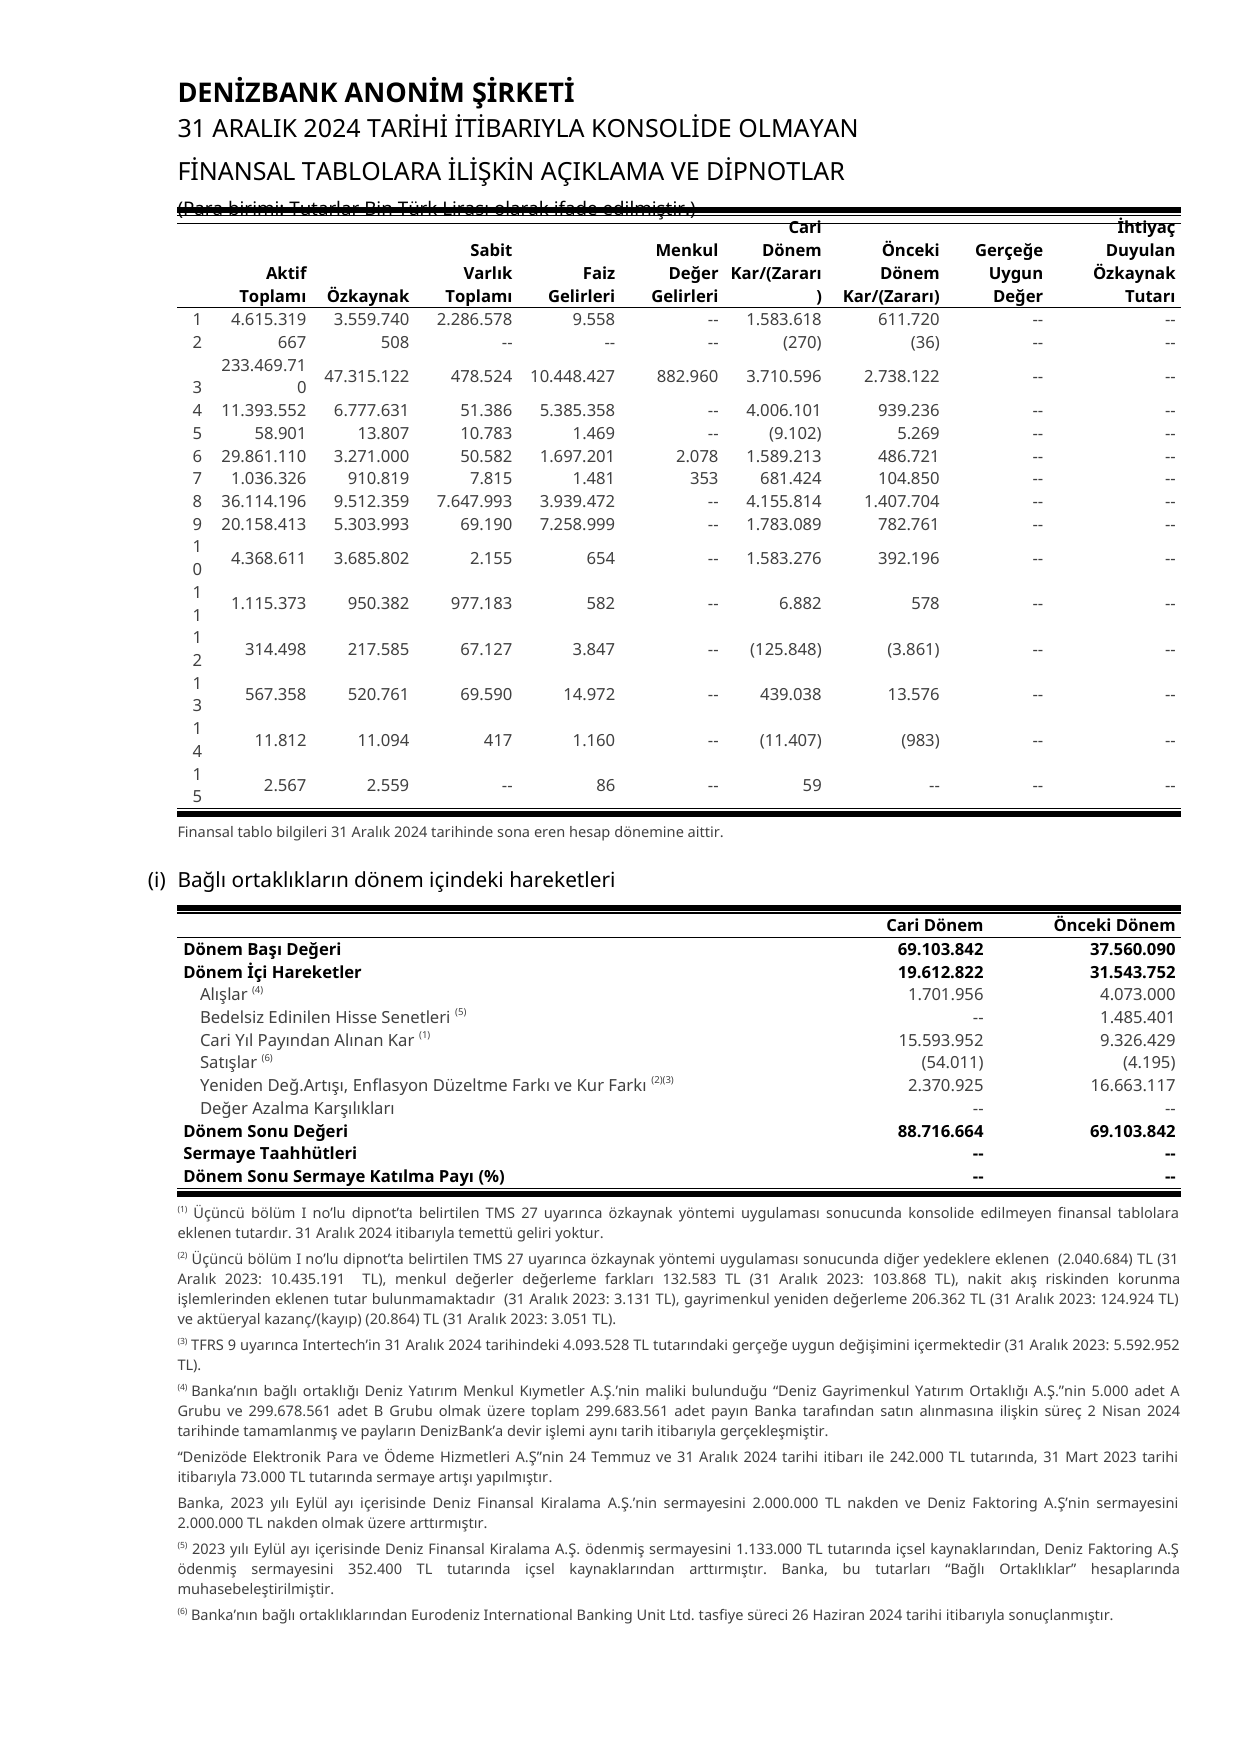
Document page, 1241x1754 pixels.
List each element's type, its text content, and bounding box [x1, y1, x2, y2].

text (6) Banka’nın bağlı ortaklıklarından Eurodeniz International Banking Unit Ltd. tasfiye süreci 26 Haziran 2024 tarihi itibarıyla sonuçlanmıştır. [177, 1605, 1181, 1625]
text Banka, 2023 yılı Eylül ayı içerisinde Deniz Finansal Kiralama A.Ş.’nin sermayesini 2.000.000 TL nakden ve Deniz Faktoring A.Ş’nin sermayesini 2.000.000 TL nakden olmak üzere arttırmıştır. [177, 1493, 1181, 1533]
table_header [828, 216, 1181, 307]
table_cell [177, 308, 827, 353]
text (5) 2023 yılı Eylül ayı içerisinde Deniz Finansal Kiralama A.Ş. ödenmiş sermayesini 1.133.000 TL tutarında içsel kaynaklarından, Deniz Faktoring A.Ş ödenmiş sermayesini 352.400 TL tutarında içsel kaynaklarından arttırmıştır. Banka, bu tutarları “Bağlı Ortaklıklar” hesaplarında muhasebeleştirilmiştir. [177, 1539, 1181, 1599]
text (1) Üçüncü bölüm I no’lu dipnot’ta belirtilen TMS 27 uyarınca özkaynak yöntemi uygulaması sonucunda konsolide edilmeyen finansal tablolara eklenen tutardır. 31 Aralık 2024 itibarıyla temettü geliri yoktur. [177, 1203, 1181, 1243]
text “Denizöde Elektronik Para ve Ödeme Hizmetleri A.Ş”nin 24 Temmuz ve 31 Aralık 2024 tarihi itibarı ile 242.000 TL tutarında, 31 Mart 2023 tarihi itibarıyla 73.000 TL tutarında sermaye artışı yapılmıştır. [177, 1447, 1181, 1487]
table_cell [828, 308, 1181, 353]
text (2) Üçüncü bölüm I no’lu dipnot’ta belirtilen TMS 27 uyarınca özkaynak yöntemi uygulaması sonucunda diğer yedeklere eklenen (2.040.684) TL (31 Aralık 2023: 10.435.191 TL), menkul değerler değerleme farkları 132.583 TL (31 Aralık 2023: 103.868 TL), nakit akış riskinden korunma işlemlerinden eklenen tutar bulunmamaktadır (31 Aralık 2023: 3.131 TL), gayrimenkul yeniden değerleme 206.362 TL (31 Aralık 2023: 124.924 TL) ve aktüeryal kazanç/(kayıp) (20.864) TL (31 Aralık 2023: 3.051 TL). [177, 1249, 1181, 1329]
list Bağlı ortaklıkların dönem içindeki hareketleri [148, 867, 1181, 892]
text (4) Banka’nın bağlı ortaklığı Deniz Yatırım Menkul Kıymetler A.Ş.’nin maliki bulunduğu “Deniz Gayrimenkul Yatırım Ortaklığı A.Ş.”nin 5.000 adet A Grubu ve 299.678.561 adet B Grubu olmak üzere toplam 299.683.561 adet payın Banka tarafından satın alınmasına ilişkin süreç 2 Nisan 2024 tarihinde tamamlanmış ve payların DenizBank’a devir işlemi aynı tarih itibarıyla gerçekleşmiştir. [177, 1381, 1181, 1441]
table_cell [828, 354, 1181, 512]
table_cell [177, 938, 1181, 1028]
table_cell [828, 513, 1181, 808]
text (3) TFRS 9 uyarınca Intertech’in 31 Aralık 2024 tarihindeki 4.093.528 TL tutarındaki gerçeğe uygun değişimini içermektedir (31 Aralık 2023: 5.592.952 TL). [177, 1335, 1181, 1375]
text Finansal tablo bilgileri 31 Aralık 2024 tarihinde sona eren hesap dönemine aittir. [177, 817, 1181, 842]
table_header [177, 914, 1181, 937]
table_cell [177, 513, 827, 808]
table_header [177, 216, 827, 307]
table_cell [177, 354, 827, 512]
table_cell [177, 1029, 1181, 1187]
